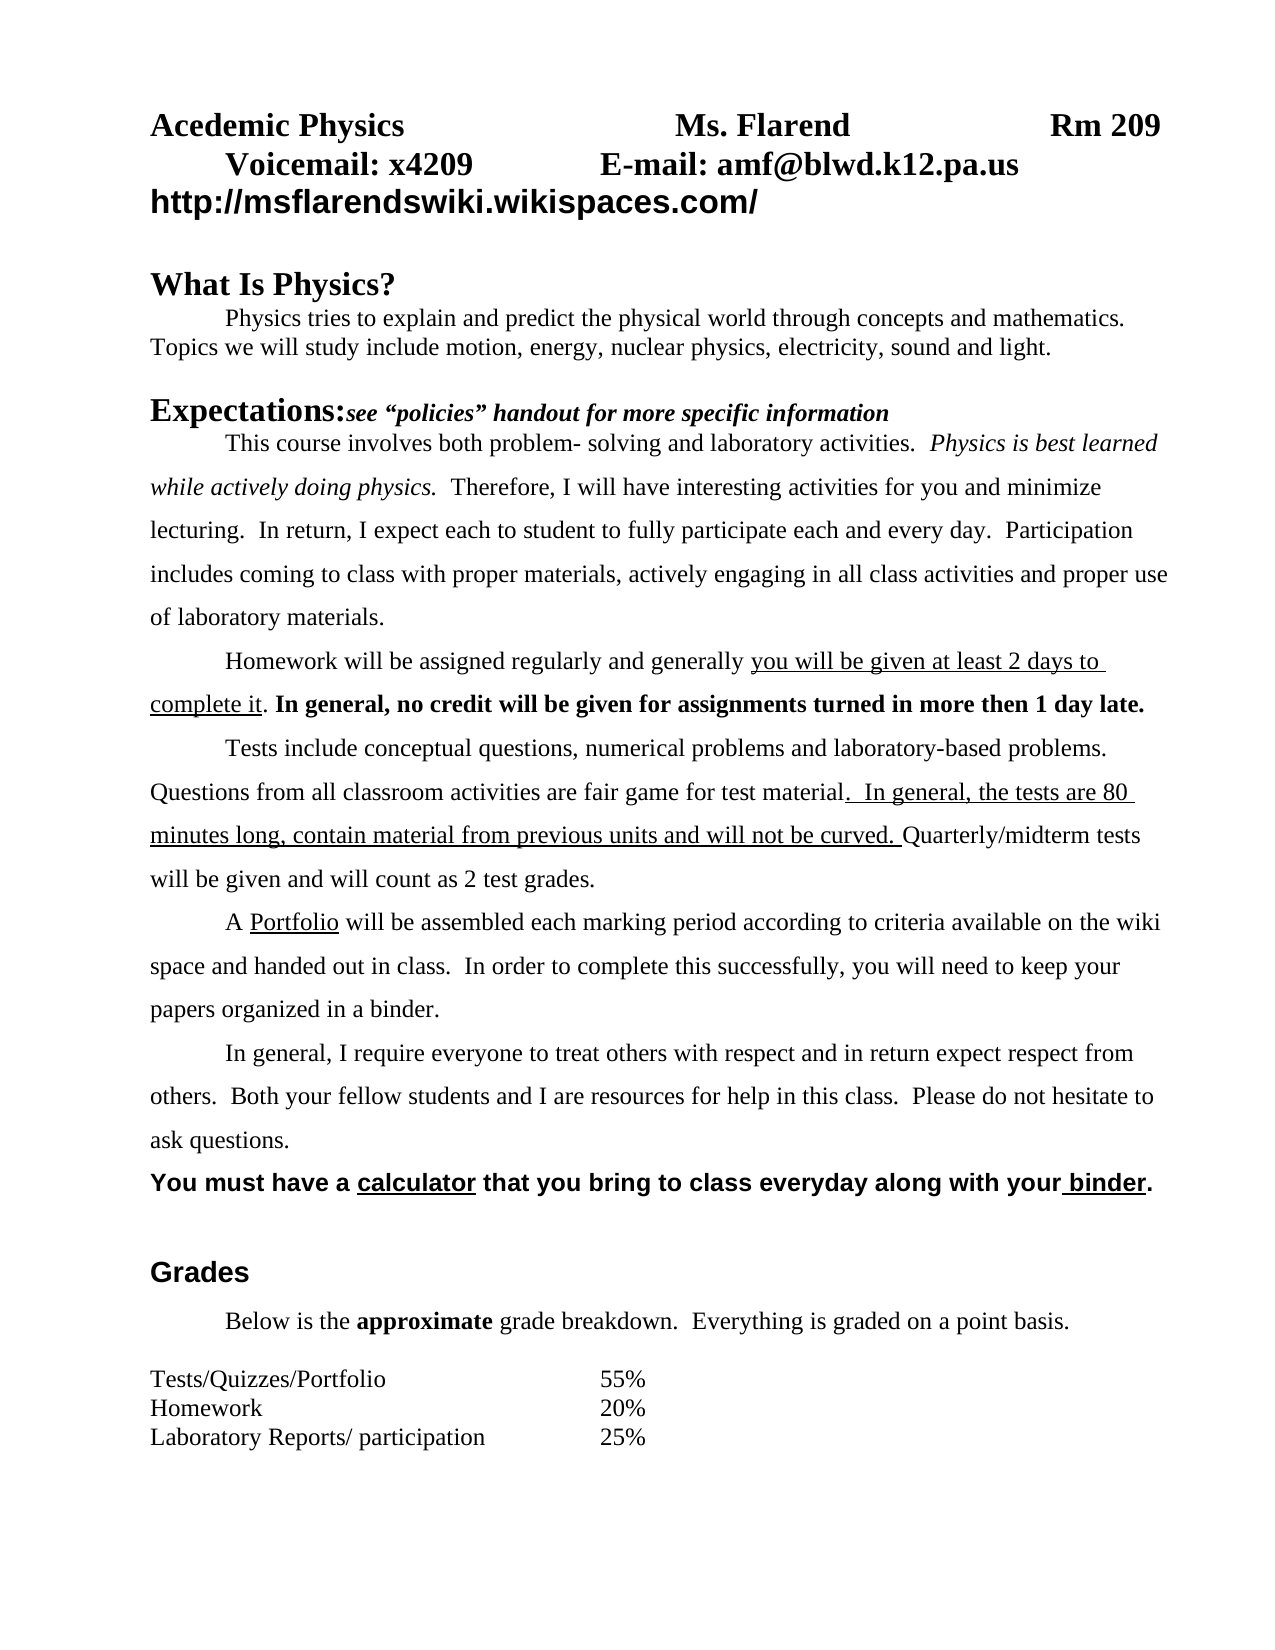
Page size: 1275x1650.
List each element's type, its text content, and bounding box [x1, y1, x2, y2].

text Voicemail: x4209 E-mail: amf@blwd.k12.pa.us [150, 143, 1172, 182]
text Grades [150, 1255, 1172, 1289]
text This course involves both problem- solving and laboratory activities. Physics is best learned while actively doing physics. Therefore, I will have interesting activities for you and minimize lecturing. In return, I expect each to student to fully participate each and every day. Participation includes coming to class with proper materials, actively engaging in all class activities and proper use of laboratory materials. [150, 428, 1172, 631]
text A Portfolio will be assembled each marking period according to criteria available on the wiki space and handed out in class. In order to complete this successfully, you will need to keep your papers organized in a binder. [150, 907, 1172, 1023]
text Below is the approximate grade breakdown. Everything is graded on a point basis. [150, 1306, 1172, 1335]
text What Is Physics? [150, 264, 1172, 302]
text Acedemic Physics Ms. Flarend Rm 209 [150, 105, 1172, 143]
text Physics tries to explain and predict the physical world through concepts and mathematics. Topics we will study include motion, energy, nuclear physics, electricity, sound and light. [150, 302, 1172, 361]
text Tests include conceptual questions, numerical problems and laboratory-based problems. Questions from all classroom activities are fair game for test material. In general, the tests are 80 minutes long, contain material from previous units and will not be curved. Quarterly/midterm tests will be given and will count as 2 test grades. [150, 733, 1172, 892]
text You must have a calculator that you bring to class everyday along with your binder. [150, 1168, 1172, 1197]
text Homework will be assigned regularly and generally you will be given at least 2 days to complete it. In general, no credit will be given for assignments turned in more then 1 day late. [150, 646, 1172, 718]
text Expectations:see “policies” handout for more specific information [150, 389, 1172, 428]
text http://msflarendswiki.wikispaces.com/ [150, 182, 1172, 220]
text Tests/Quizzes/Portfolio 55% [150, 1364, 1172, 1393]
text Homework 20% [150, 1393, 1172, 1422]
text Laboratory Reports/ participation 25% [150, 1422, 1172, 1451]
text In general, I require everyone to treat others with respect and in return expect respect from others. Both your fellow students and I are resources for help in this class. Please do not hesitate to ask questions. [150, 1038, 1172, 1154]
